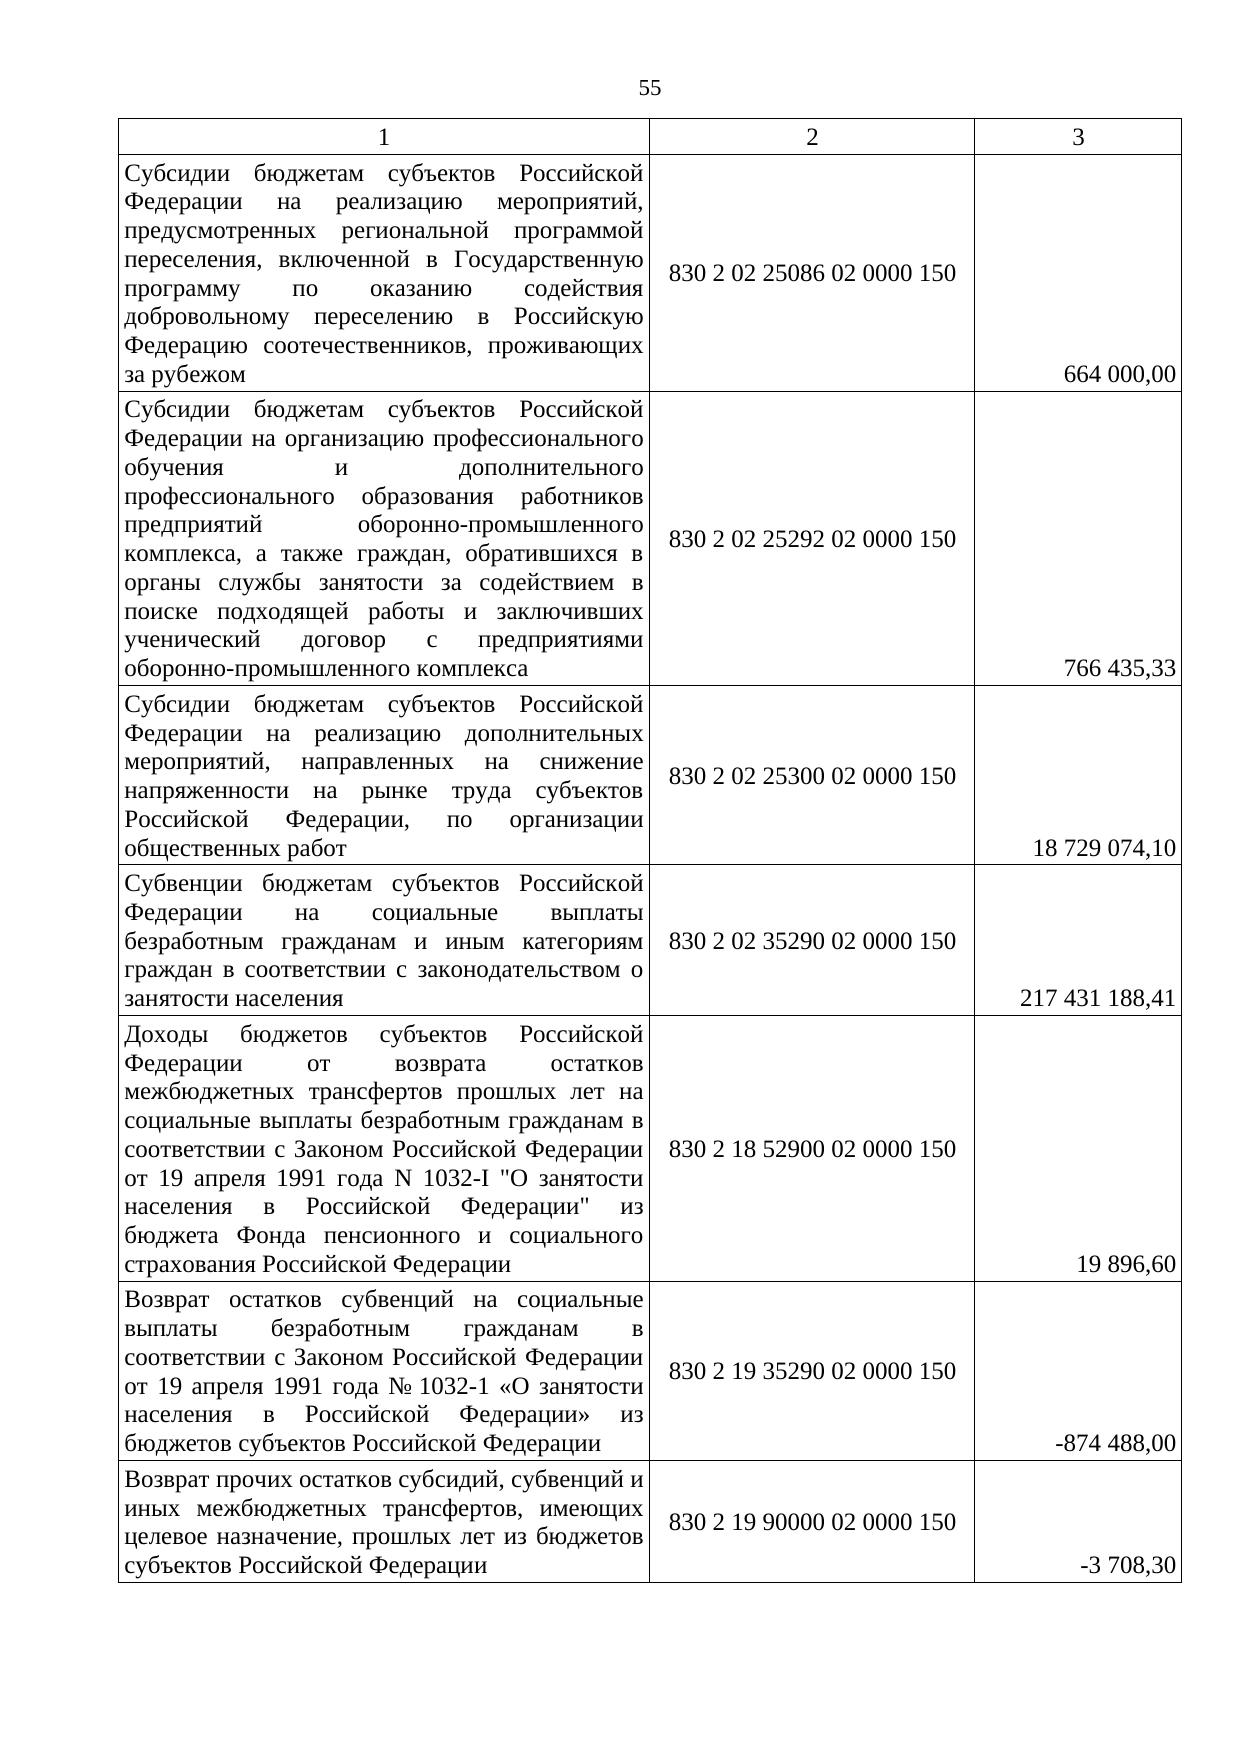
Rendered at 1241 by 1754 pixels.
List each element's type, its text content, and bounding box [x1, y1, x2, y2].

table_cell 830 2 19 35290 02 0000 150 [650, 1282, 974, 1460]
table_header 2 [650, 119, 974, 154]
table_cell 217 431 188,41 [975, 865, 1181, 1015]
table_cell Субвенции бюджетам субъектов Российской Федерации на социальные выплаты безработным гражданам и иным категориям граждан в соответствии с законодательством о занятости населения [119, 865, 649, 1015]
table_cell 830 2 02 35290 02 0000 150 [650, 865, 974, 1015]
table_cell Субсидии бюджетам субъектов Российской Федерации на организацию профессионального обучения и дополнительного профессионального образования работников предприятий оборонно-промышленного комплекса, а также граждан, обратившихся в органы службы занятости за содействием в поиске подходящей работы и заключивших ученический договор с предприятиями оборонно-промышленного комплекса [119, 392, 649, 685]
table_cell Доходы бюджетов субъектов Российской Федерации от возврата остатков межбюджетных трансфертов прошлых лет на социальные выплаты безработным гражданам в соответствии с Законом Российской Федерации от 19 апреля 1991 года N 1032-I "О занятости населения в Российской Федерации" из бюджета Фонда пенсионного и социального страхования Российской Федерации [119, 1016, 649, 1281]
table_header 3 [975, 119, 1181, 154]
table_cell Субсидии бюджетам субъектов Российской Федерации на реализацию дополнительных мероприятий, направленных на снижение напряженности на рынке труда субъектов Российской Федерации, по организации общественных работ [119, 686, 649, 864]
table_cell 664 000,00 [975, 155, 1181, 391]
table_cell Субсидии бюджетам субъектов Российской Федерации на реализацию мероприятий, предусмотренных региональной программой переселения, включенной в Государственную программу по оказанию содействия добровольному переселению в Российскую Федерацию соотечественников, проживающих за рубежом [119, 155, 649, 391]
table_cell 766 435,33 [975, 392, 1181, 685]
table_cell -874 488,00 [975, 1282, 1181, 1460]
table_cell 830 2 02 25292 02 0000 150 [650, 392, 974, 685]
table_header 1 [119, 119, 649, 154]
table_cell 830 2 02 25086 02 0000 150 [650, 155, 974, 391]
table_cell Возврат остатков субвенций на социальные выплаты безработным гражданам в соответствии с Законом Российской Федерации от 19 апреля 1991 года № 1032-1 «О занятости населения в Российской Федерации» из бюджетов субъектов Российской Федерации [119, 1282, 649, 1460]
table_cell -3 708,30 [975, 1461, 1181, 1582]
table_cell 830 2 02 25300 02 0000 150 [650, 686, 974, 864]
table_cell 830 2 19 90000 02 0000 150 [650, 1461, 974, 1582]
table_cell 18 729 074,10 [975, 686, 1181, 864]
table_cell 830 2 18 52900 02 0000 150 [650, 1016, 974, 1281]
table_cell Возврат прочих остатков субсидий, субвенций и иных межбюджетных трансфертов, имеющих целевое назначение, прошлых лет из бюджетов субъектов Российской Федерации [119, 1461, 649, 1582]
table_cell 19 896,60 [975, 1016, 1181, 1281]
